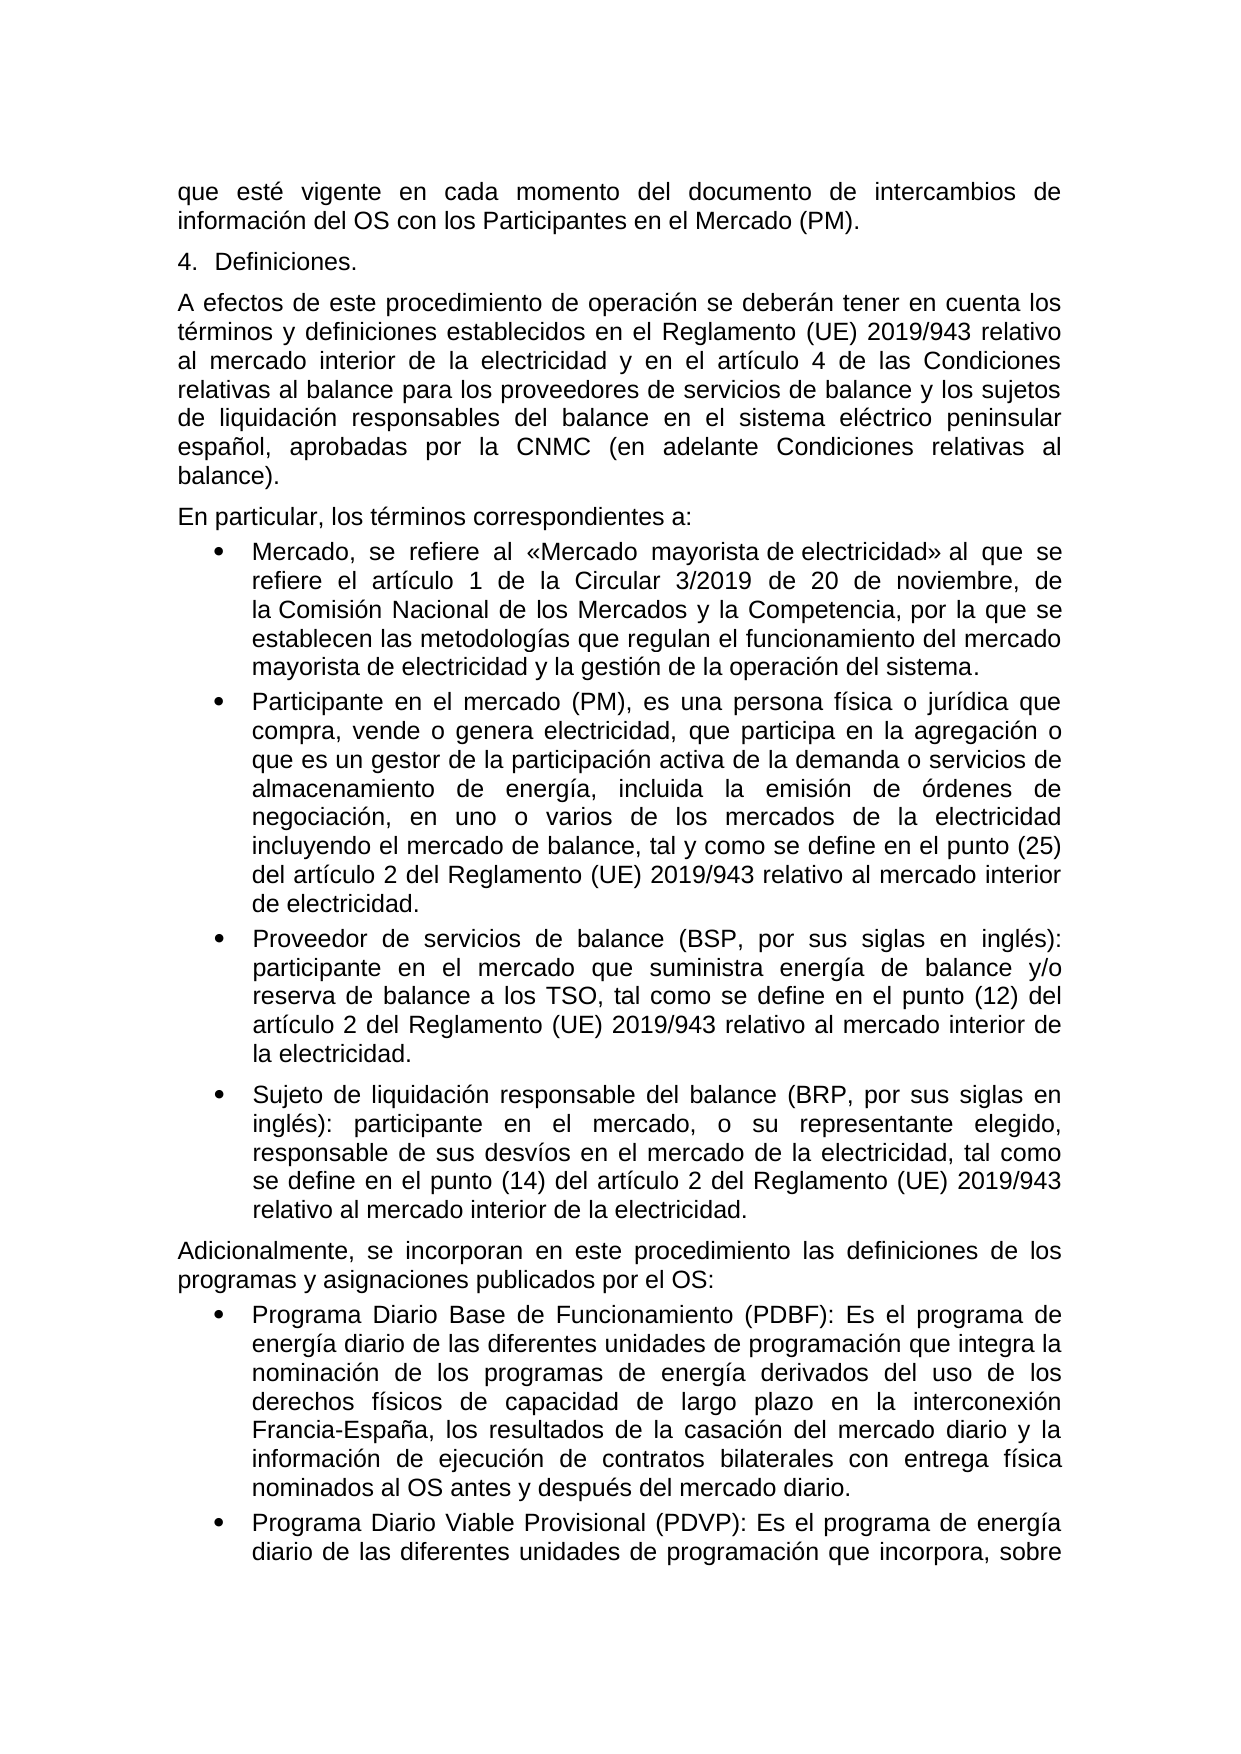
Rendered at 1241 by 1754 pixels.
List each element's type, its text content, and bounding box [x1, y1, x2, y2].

list Participante en el mercado (PM), es una persona física o jurídica que compra, vende o genera electricidad, que participa en la agregación o que es un gestor de la participación activa de la demanda o servicios de almacenamiento de energía, incluida la emisión de órdenes de negociación, en uno o varios de los mercados de la electricidad incluyendo el mercado de balance, tal y como se define en el punto (25) del artículo 2 del Reglamento (UE) 2019/943 relativo al mercado interior de electricidad. [214, 687, 1063, 917]
list Definiciones. [177, 247, 1063, 276]
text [177, 177, 1063, 235]
list Sujeto de liquidación responsable del balance (BRP, por sus siglas en inglés): participante en el mercado, o su representante elegido, responsable de sus desvíos en el mercado de la electricidad, tal como se define en el punto (14) del artículo 2 del Reglamento (UE) 2019/943 relativo al mercado interior de la electricidad. [215, 1080, 1063, 1224]
list Programa Diario Base de Funcionamiento (PDBF): Es el programa de energía diario de las diferentes unidades de programación que integra la nominación de los programas de energía derivados del uso de los derechos físicos de capacidad de largo plazo en la interconexión Francia-España, los resultados de la casación del mercado diario y la información de ejecución de contratos bilaterales con entrega física nominados al OS antes y después del mercado diario. [214, 1300, 1063, 1501]
text Adicionalmente, se incorporan en este procedimiento las definiciones de los programas y asignaciones publicados por el OS: [177, 1236, 1063, 1294]
text A efectos de este procedimiento de operación se deberán tener en cuenta los términos y definiciones establecidos en el Reglamento (UE) 2019/943 relativo al mercado interior de la electricidad y en el artículo 4 de las Condiciones relativas al balance para los proveedores de servicios de balance y los sujetos de liquidación responsables del balance en el sistema eléctrico peninsular español, aprobadas por la CNMC (en adelante Condiciones relativas al balance). [177, 288, 1063, 490]
text En particular, los términos correspondientes a: [177, 502, 1063, 531]
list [214, 1508, 1063, 1565]
list Mercado, se refiere al «Mercado mayorista de electricidad» al que se refiere el artículo 1 de la Circular 3/2019 de 20 de noviembre, de la Comisión Nacional de los Mercados y la Competencia, por la que se establecen las metodologías que regulan el funcionamiento del mercado mayorista de electricidad y la gestión de la operación del sistema. [214, 537, 1063, 681]
list Proveedor de servicios de balance (BSP, por sus siglas en inglés): participante en el mercado que suministra energía de balance y/o reserva de balance a los TSO, tal como se define en el punto (12) del artículo 2 del Reglamento (UE) 2019/943 relativo al mercado interior de la electricidad. [215, 924, 1063, 1067]
